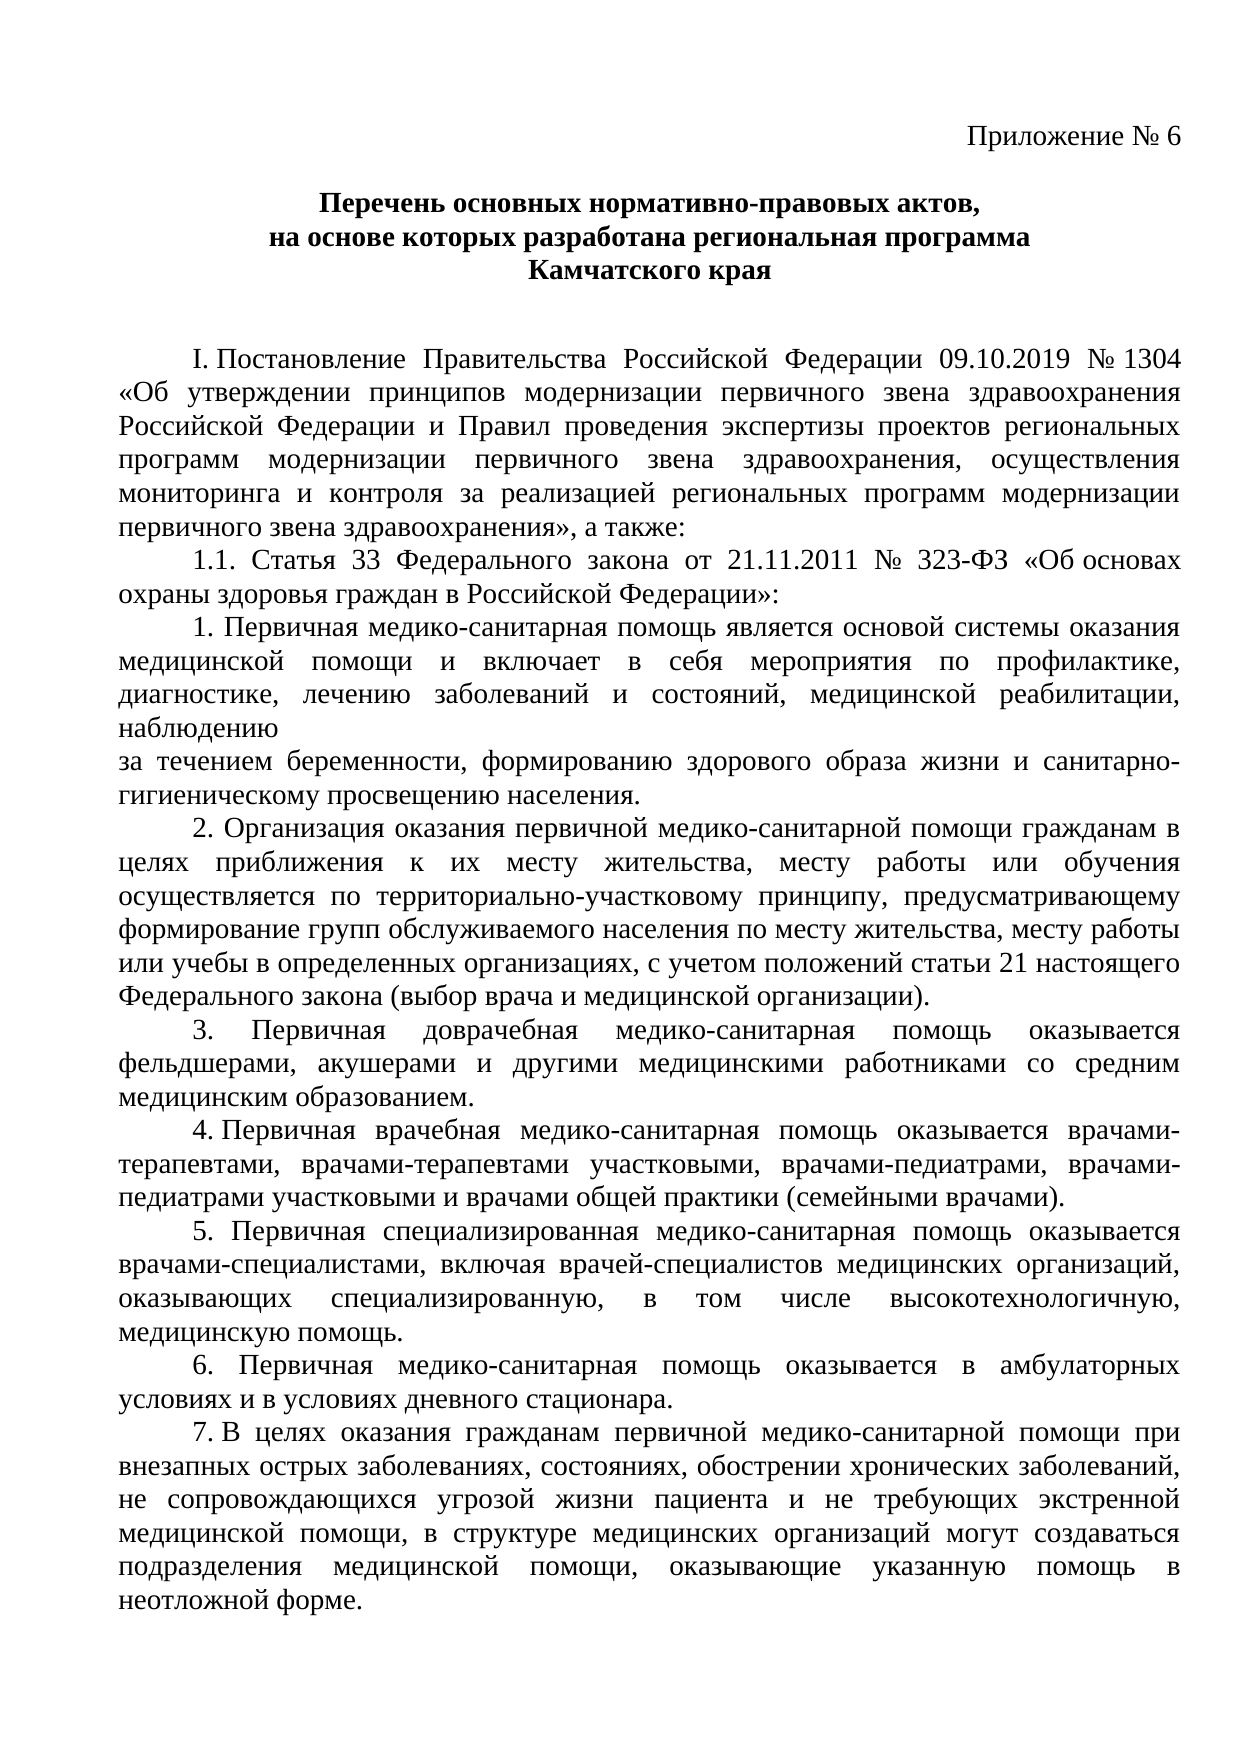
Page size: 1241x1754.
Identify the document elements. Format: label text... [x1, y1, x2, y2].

text Приложение № 6 [723, 118, 1181, 152]
text I. Постановление Правительства Российской Федерации 09.10.2019 № 1304 «Об утверждении принципов модернизации первичного звена здравоохранения Российской Федерации и Правил проведения экспертизы проектов региональных программ модернизации первичного звена здравоохранения, осуществления мониторинга и контроля за реализацией региональных программ модернизации первичного звена здравоохранения», а также: [118, 341, 1181, 542]
text 1.1. Статья 33 Федерального закона от 21.11.2011 № 323-ФЗ «Об основах охраны здоровья граждан в Российской Федерации»: [118, 542, 1181, 609]
text 2. Организация оказания первичной медико-санитарной помощи гражданам в целях приближения к их месту жительства, месту работы или обучения осуществляется по территориально-участковому принципу, предусматривающему формирование групп обслуживаемого населения по месту жительства, месту работы или учебы в определенных организациях, с учетом положений статьи 21 настоящего Федерального закона (выбор врача и медицинской организации). [118, 811, 1181, 1012]
text 6. Первичная медико-санитарная помощь оказывается в амбулаторных условиях и в условиях дневного стационара. [118, 1347, 1181, 1414]
text 3. Первичная доврачебная медико-санитарная помощь оказывается фельдшерами, акушерами и другими медицинскими работниками со средним медицинским образованием. [118, 1012, 1181, 1112]
text 1. Первичная медико-санитарная помощь является основой системы оказания медицинской помощи и включает в себя мероприятия по профилактике, диагностике, лечению заболеваний и состояний, медицинской реабилитации, наблюдению за течением беременности, формированию здорового образа жизни и санитарно-гигиеническому просвещению населения. [118, 609, 1181, 811]
text Камчатского края [118, 252, 1181, 286]
text Перечень основных нормативно-правовых актов, [118, 185, 1181, 219]
text 4. Первичная врачебная медико-санитарная помощь оказывается врачами-терапевтами, врачами-терапевтами участковыми, врачами-педиатрами, врачами-педиатрами участковыми и врачами общей практики (семейными врачами). [118, 1112, 1181, 1213]
text на основе которых разработана региональная программа [118, 219, 1181, 252]
text 5. Первичная специализированная медико-санитарная помощь оказывается врачами-специалистами, включая врачей-специалистов медицинских организаций, оказывающих специализированную, в том числе высокотехнологичную, медицинскую помощь. [118, 1213, 1181, 1347]
text 7. В целях оказания гражданам первичной медико-санитарной помощи при внезапных острых заболеваниях, состояниях, обострении хронических заболеваний, не сопровождающихся угрозой жизни пациента и не требующих экстренной медицинской помощи, в структуре медицинских организаций могут создаваться подразделения медицинской помощи, оказывающие указанную помощь в неотложной форме. [118, 1414, 1181, 1616]
